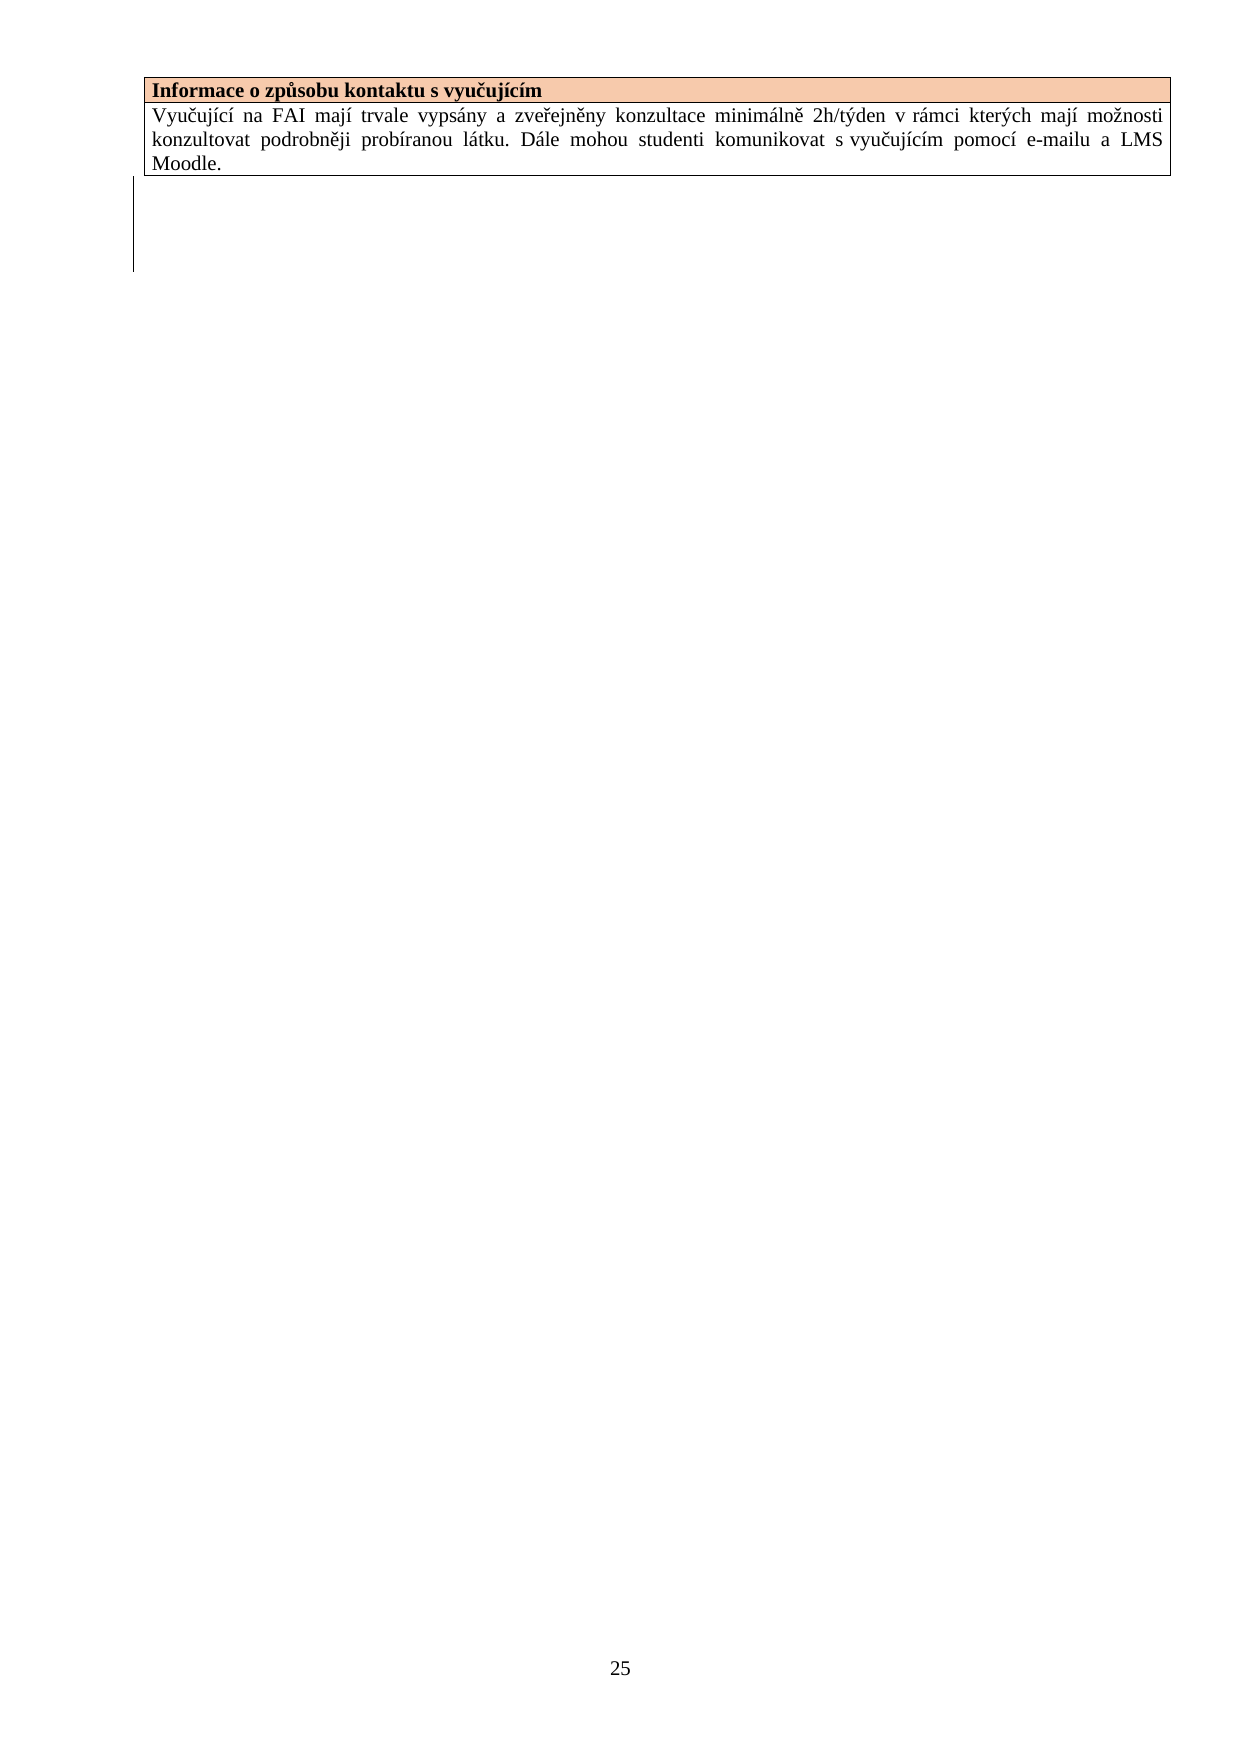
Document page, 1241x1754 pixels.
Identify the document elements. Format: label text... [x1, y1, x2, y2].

table_cell Informace o způsobu kontaktu s vyučujícím [145, 78, 1170, 102]
table_cell Vyučující na FAI mají trvale vypsány a zveřejněny konzultace minimálně 2h/týden v rámci kterých mají možnosti konzultovat podrobněji probíranou látku. Dále mohou studenti komunikovat s vyučujícím pomocí e-mailu a LMS Moodle. [145, 103, 1170, 175]
